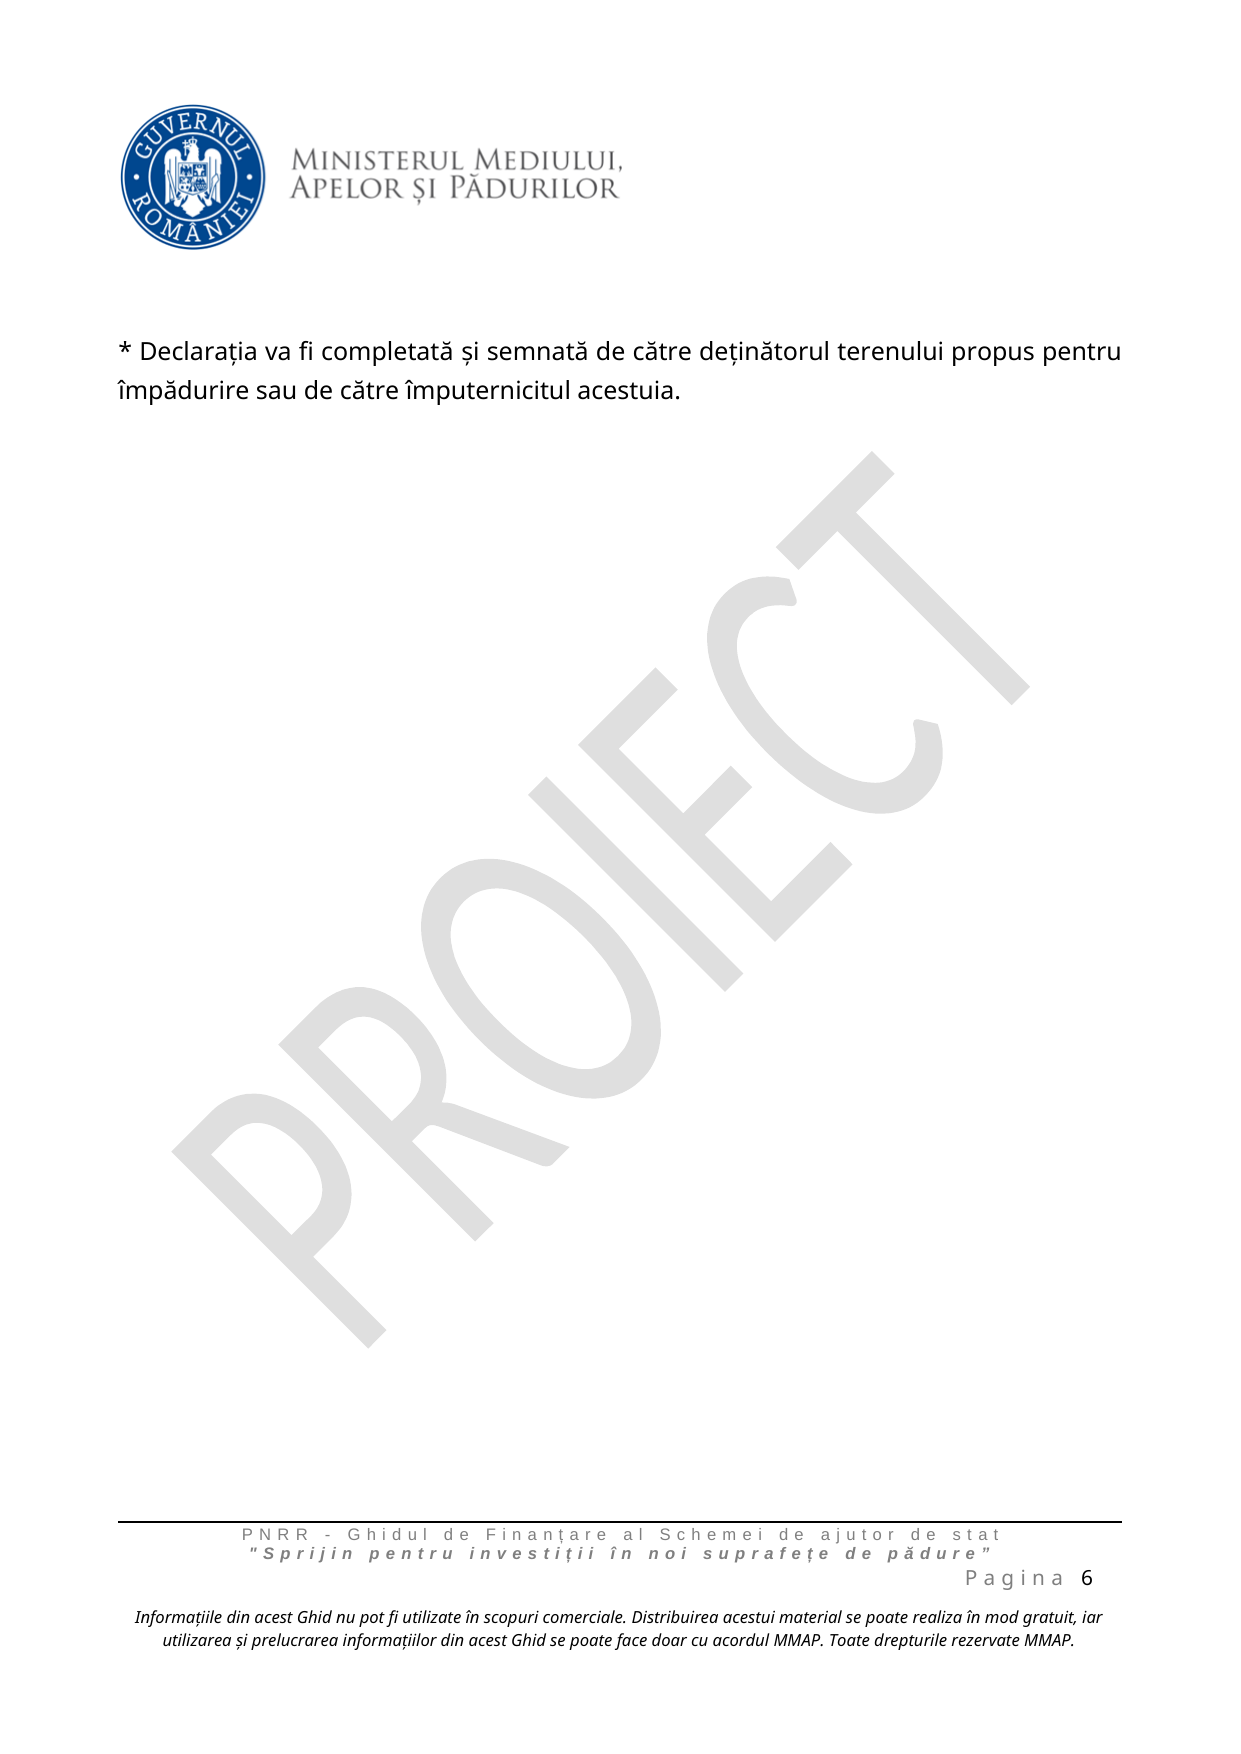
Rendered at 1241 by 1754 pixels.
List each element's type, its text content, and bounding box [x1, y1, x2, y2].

picture [118, 103, 649, 250]
text * Declaraţia va fi completată şi semnată de către deținătorul terenului propus pentru împădurire sau de către împuternicitul acestuia. [118, 334, 1122, 407]
